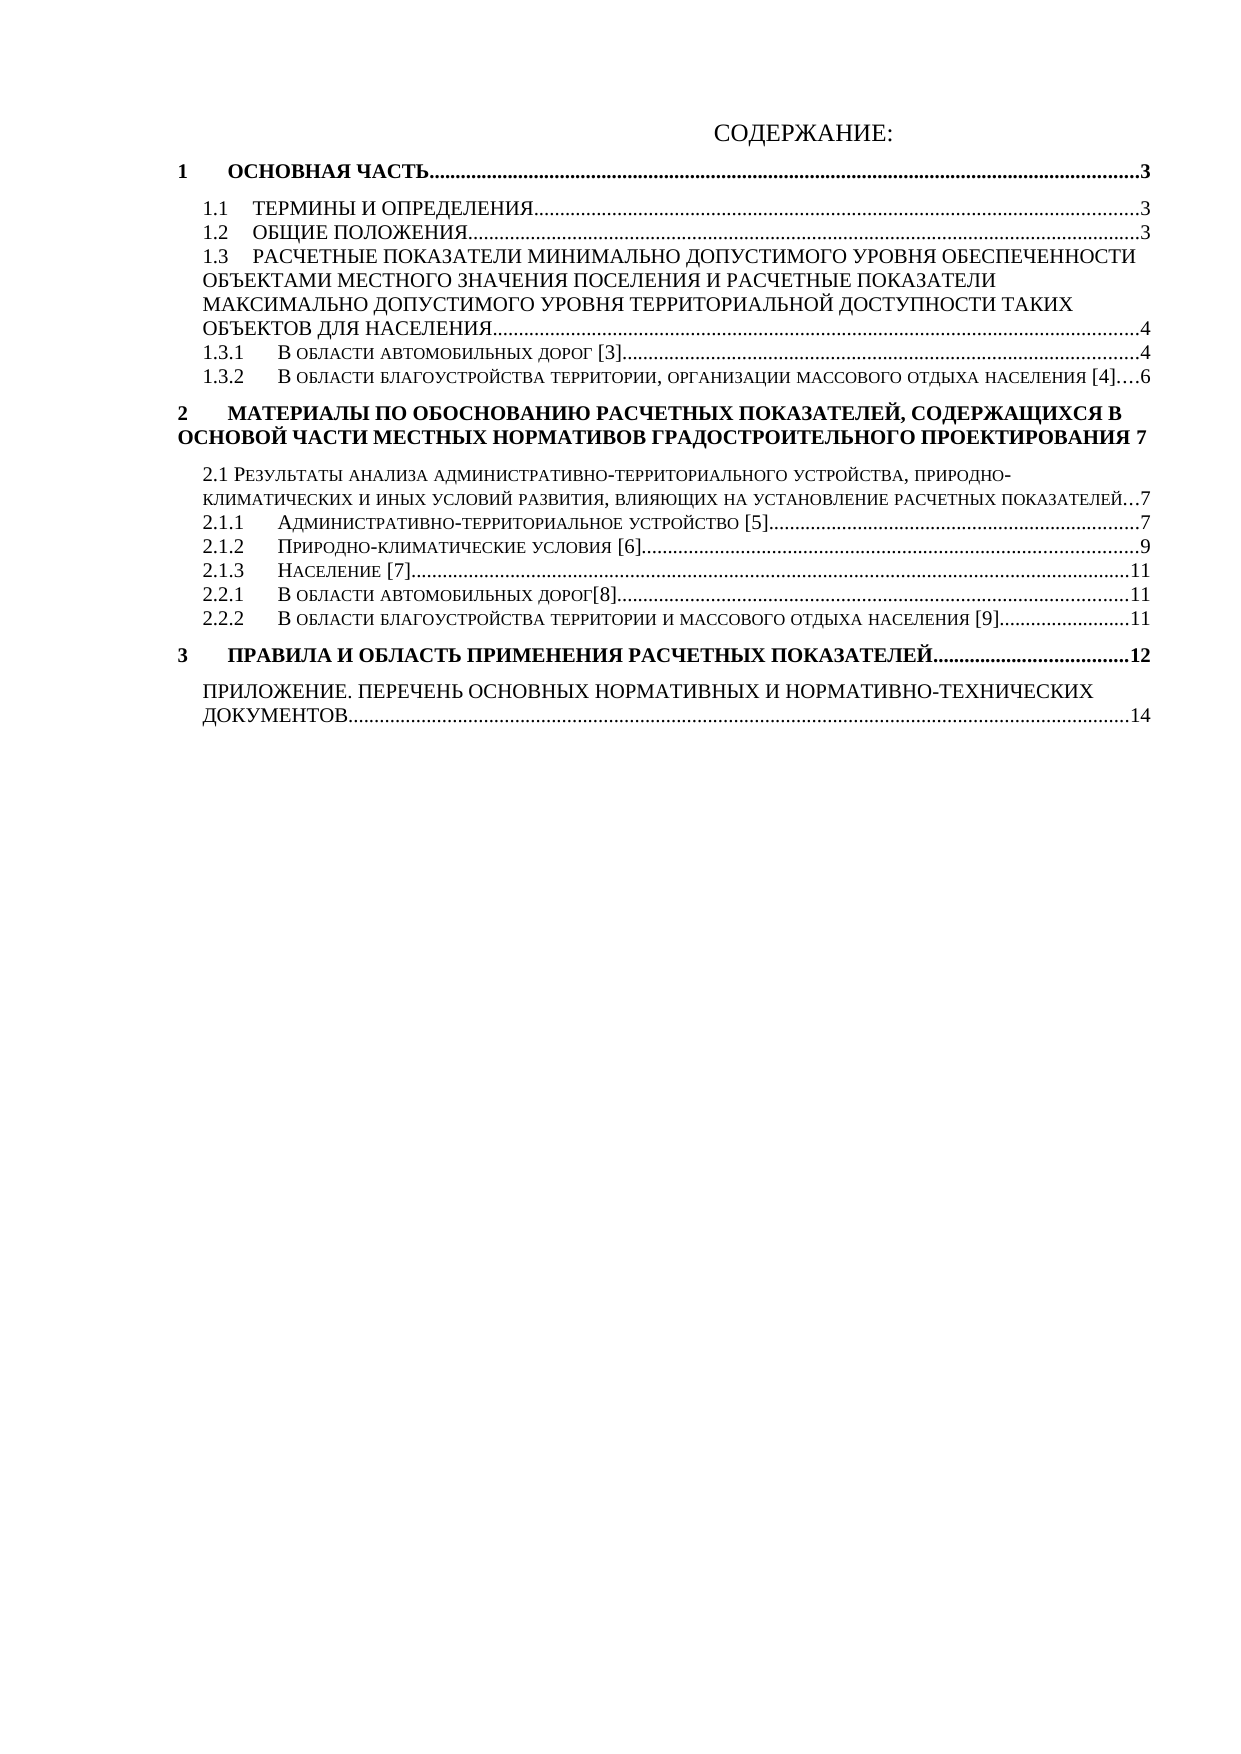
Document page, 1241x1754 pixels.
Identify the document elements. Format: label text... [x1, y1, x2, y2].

text 2.1.2 Природно-климатические условия [6] 9 [202, 534, 1152, 558]
text 2.2.2 В области благоустройства территории и массового отдыха населения [9] 11 [202, 606, 1152, 630]
text СОДЕРЖАНИЕ: [456, 118, 1152, 147]
text 2.1.1 Административно-территориальное устройство [5] 7 [202, 510, 1152, 534]
text 2.2.1 В области автомобильных дорог[8] 11 [202, 582, 1152, 606]
text 3 ПРАВИЛА И ОБЛАСТЬ ПРИМЕНЕНИЯ РАСЧЕТНЫХ ПОКАЗАТЕЛЕЙ 12 [177, 642, 1152, 667]
text 1.2 ОБЩИЕ ПОЛОЖЕНИЯ 3 [202, 220, 1152, 244]
text 2 МАТЕРИАЛЫ ПО ОБОСНОВАНИЮ РАСЧЕТНЫХ ПОКАЗАТЕЛЕЙ, СОДЕРЖАЩИХСЯ В ОСНОВОЙ ЧАСТИ местных НОРМАТИВОВ ГРАДОСТРОИТЕЛЬНОГО ПРОЕКТИРОВАНИЯ 7 [177, 401, 1152, 449]
text 1.1 ТЕРМИНЫ И ОПРЕДЕЛЕНИЯ 3 [202, 196, 1152, 220]
text 2.1.3 Население [7] 11 [202, 558, 1152, 582]
text ПРИЛОЖЕНИЕ. перечень ОСНОВНЫХ нормативных и нормативно-технических документов 14 [202, 679, 1152, 727]
text 2.1 Результаты анализа административно-территориального устройства, природно-климатических и иных условий развития, влияющих на установление расчетных показателей 7 [202, 462, 1152, 510]
text 1.3.1 В области автомобильных дорог [3] 4 [202, 340, 1152, 364]
text 1.3.2 В области благоустройства территории, организации массового отдыха населения [4] 6 [202, 364, 1152, 388]
text 1.3 РАСЧЕТНЫЕ ПОКАЗАТЕЛИ МИНИМАЛЬНО ДОПУСТИМОГО УРОВНЯ ОБЕСПЕЧЕННОСТИ ОБЪЕКТАМИ МЕСТНОГО ЗНАЧЕНИЯ ПОСЕЛЕНИЯ И РАСЧЕТНЫЕ ПОКАЗАТЕЛИ МАКСИМАЛЬНО ДОПУСТИМОГО УРОВНЯ ТЕРРИТОРИАЛЬНОЙ ДОСТУПНОСТИ ТАКИХ ОБЪЕКТОВ ДЛЯ НАСЕЛЕНИЯ 4 [202, 244, 1152, 340]
text 1 ОСНОВНАЯ ЧАСТЬ 3 [177, 159, 1152, 183]
